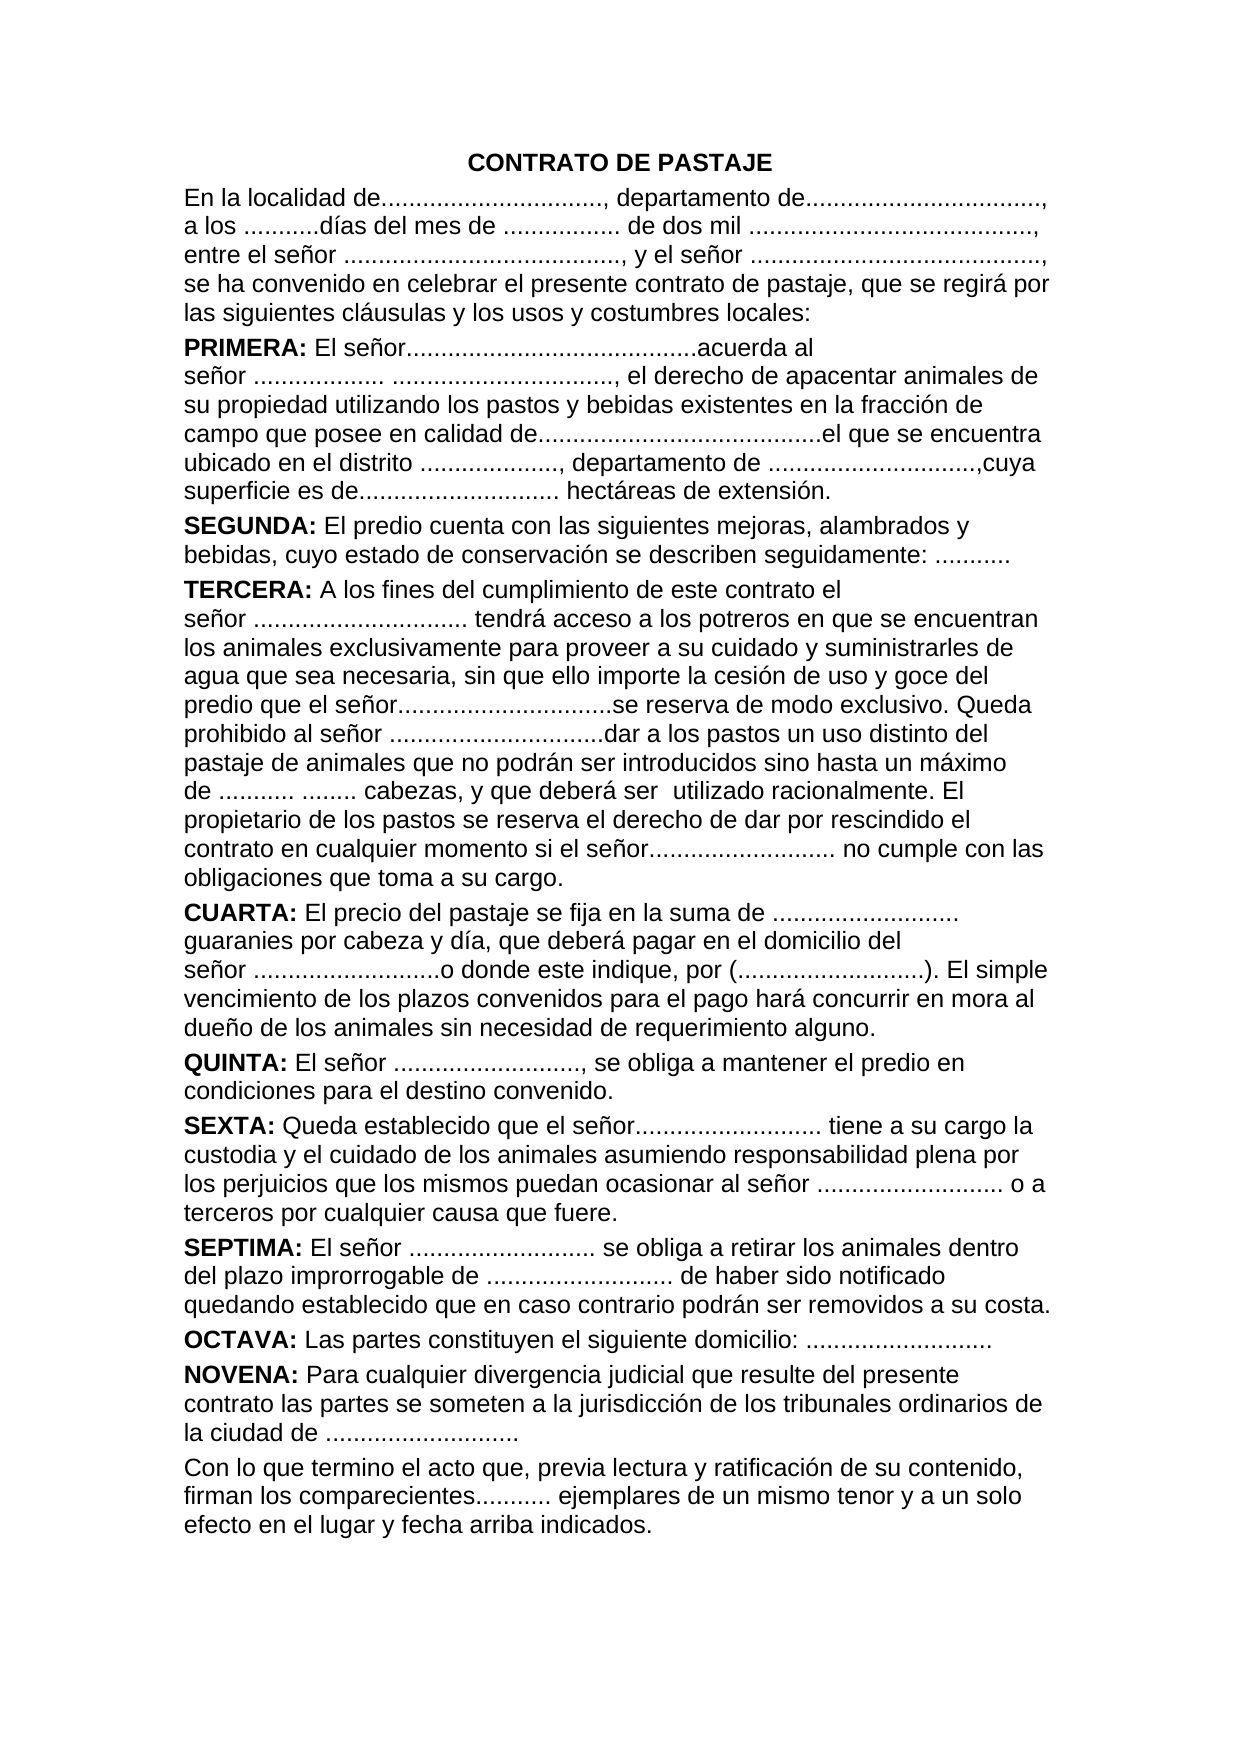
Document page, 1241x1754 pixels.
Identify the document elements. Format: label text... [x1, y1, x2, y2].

table_header CONTRATO DE PASTAJE [177, 148, 1063, 183]
table_cell En la localidad de................................, departamento de.................................., a los ...........días del mes de ................. de dos mil ........................................., entre el señor ........................................, y el señor .........................................., se ha convenido en celebrar el presente contrato de pastaje, que se regirá por las siguientes cláusulas y los usos y costumbres locales: PRIMERA: El señor..........................................acuerda al señor ................... ................................, el derecho de apacentar animales de su propiedad utilizando los pastos y bebidas existentes en la fracción de campo que posee en calidad de.........................................el que se encuentra ubicado en el distrito ...................., departamento de ..............................,cuya superficie es de............................. hectáreas de extensión. SEGUNDA: El predio cuenta con las siguientes mejoras, alambrados y bebidas, cuyo estado de conservación se describen seguidamente: ........... TERCERA: A los fines del cumplimiento de este contrato el señor ............................... tendrá acceso a los potreros en que se encuentran los animales exclusivamente para proveer a su cuidado y suministrarles de agua que sea necesaria, sin que ello importe la cesión de uso y goce del predio que el señor...............................se reserva de modo exclusivo. Queda prohibido al señor ...............................dar a los pastos un uso distinto del pastaje de animales que no podrán ser introducidos sino hasta un máximo de ........... ........ cabezas, y que deberá ser utilizado racionalmente. El propietario de los pastos se reserva el derecho de dar por rescindido el contrato en cualquier momento si el señor........................... no cumple con las obligaciones que toma a su cargo. CUARTA: El precio del pastaje se fija en la suma de ........................... guaranies por cabeza y día, que deberá pagar en el domicilio del señor ...........................o donde este indique, por (...........................). El simple vencimiento de los plazos convenidos para el pago hará concurrir en mora al dueño de los animales sin necesidad de requerimiento alguno. QUINTA: El señor ..........................., se obliga a mantener el predio en condiciones para el destino convenido. SEXTA: Queda establecido que el señor........................... tiene a su cargo la custodia y el cuidado de los animales asumiendo responsabilidad plena por los perjuicios que los mismos puedan ocasionar al señor ........................... o a terceros por cualquier causa que fuere. SEPTIMA: El señor ........................... se obliga a retirar los animales dentro del plazo improrrogable de ........................... de haber sido notificado quedando establecido que en caso contrario podrán ser removidos a su costa. OCTAVA: Las partes constituyen el siguiente domicilio: ........................... NOVENA: Para cualquier divergencia judicial que resulte del presente contrato las partes se someten a la jurisdicción de los tribunales ordinarios de la ciudad de ............................ Con lo que termino el acto que, previa lectura y ratificación de su contenido, firman los comparecientes........... ejemplares de un mismo tenor y a un solo efecto en el lugar y fecha arriba indicados. [177, 183, 1063, 1545]
